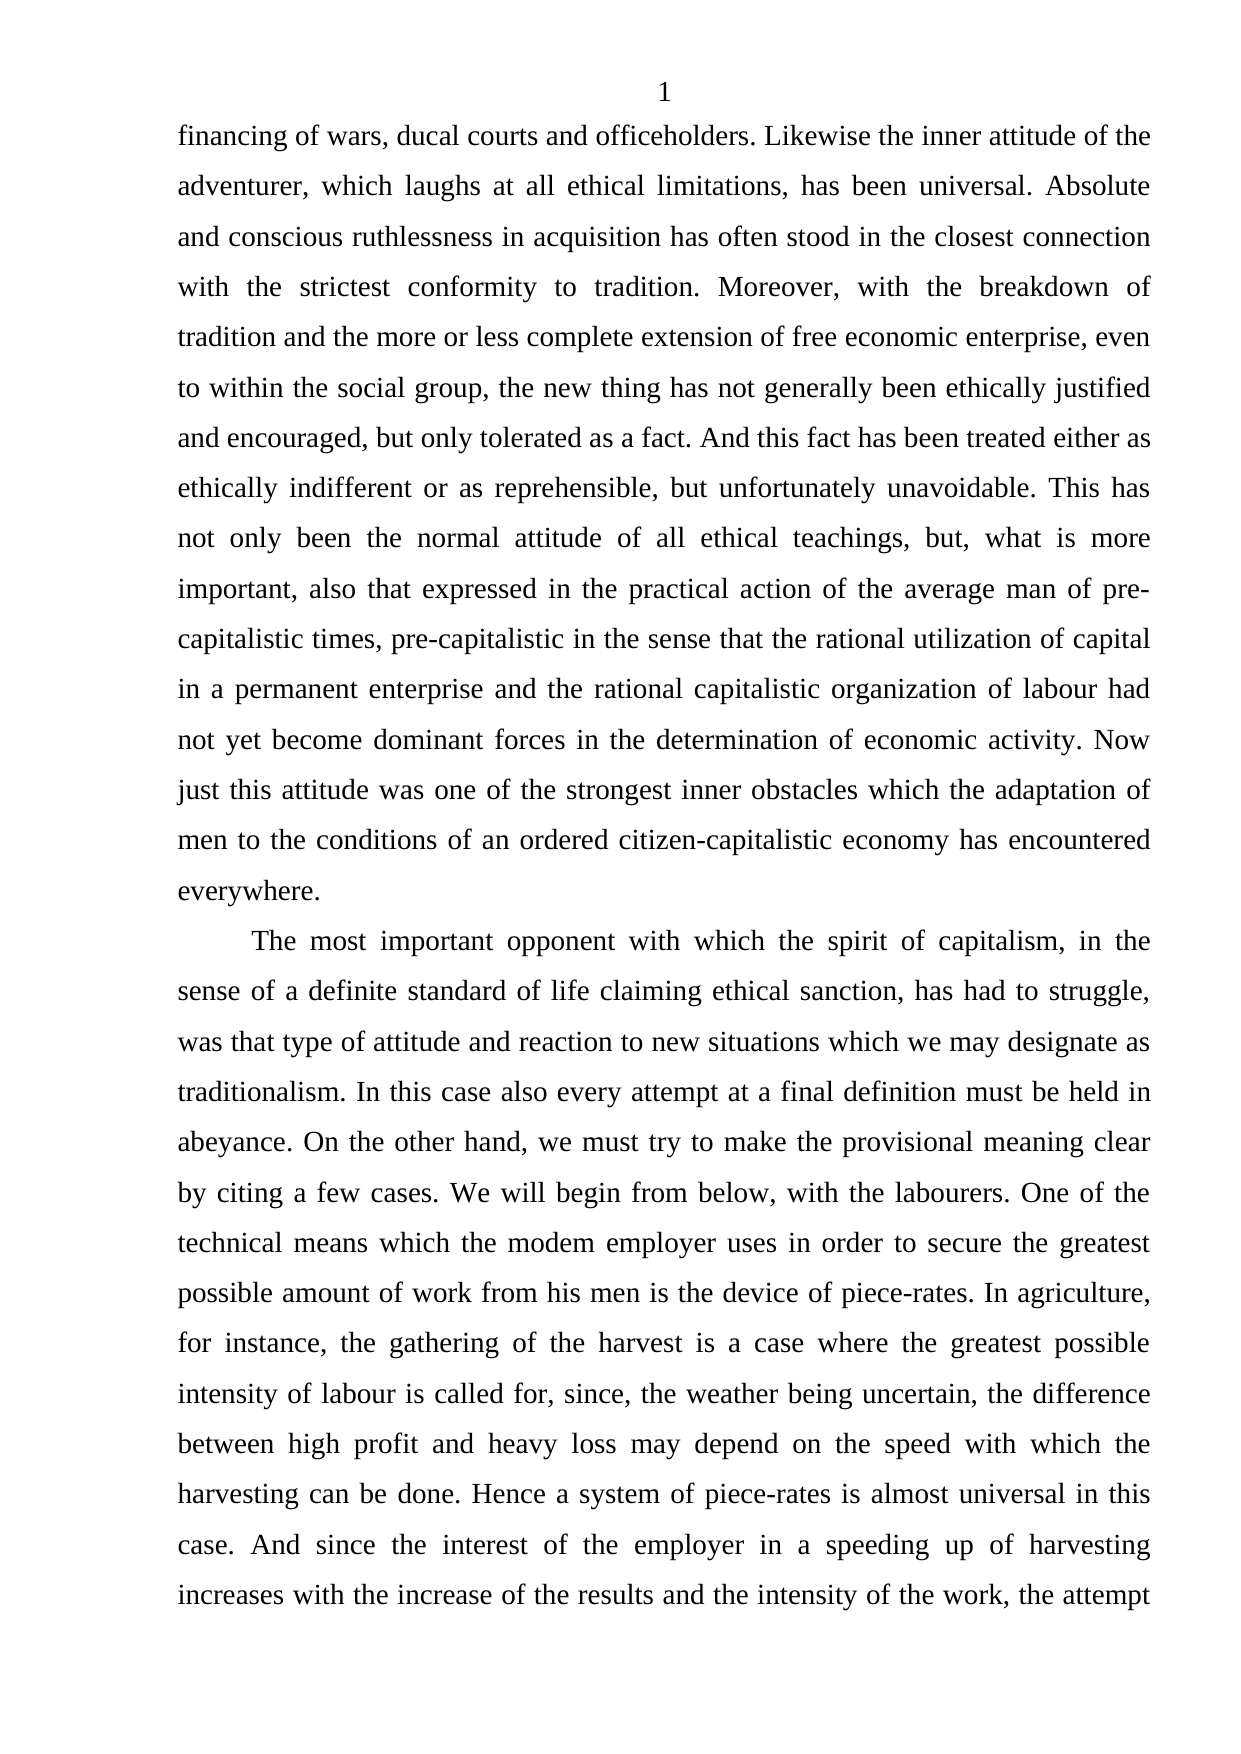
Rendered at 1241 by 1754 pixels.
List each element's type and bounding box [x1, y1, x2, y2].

text [177, 118, 1152, 906]
text [177, 923, 1152, 1611]
